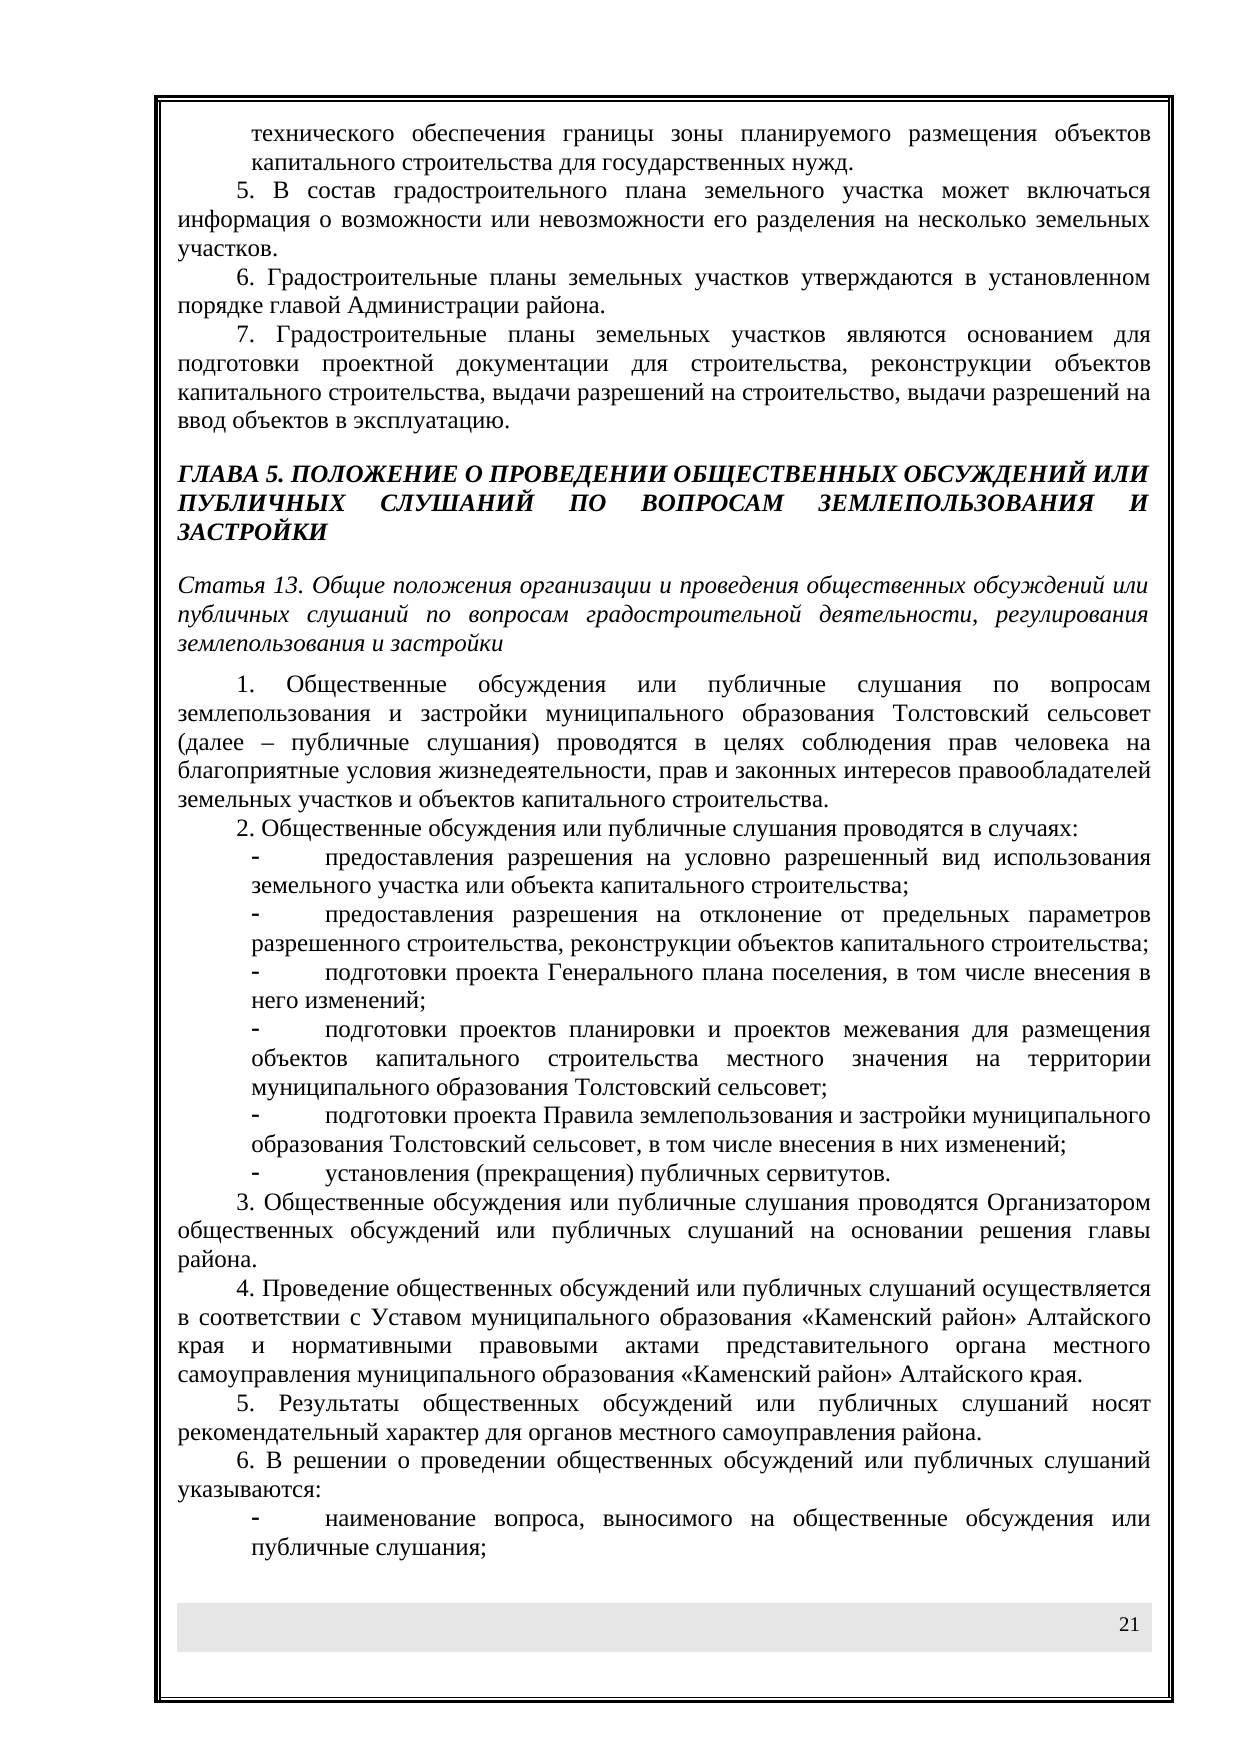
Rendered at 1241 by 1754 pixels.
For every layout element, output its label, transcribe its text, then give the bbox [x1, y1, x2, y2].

list подготовки проекта Правила землепользования и застройки муниципального образования Толстовский сельсовет, в том числе внесения в них изменений; [251, 1101, 1152, 1158]
list установления (прекращения) публичных сервитутов. [251, 1158, 1152, 1187]
text 6. Градостроительные планы земельных участков утверждаются в установленном порядке главой Администрации района. [177, 262, 1152, 319]
subtitle ГЛАВА 5. ПОЛОЖЕНИЕ О ПРОВЕДЕНИИ ОБЩЕСТВЕННЫХ ОБСУЖДЕНИЙ ИЛИ ПУБЛИЧНЫХ СЛУШАНИЙ ПО ВОПРОСАМ ЗЕМЛЕПОЛЬЗОВАНИЯ И ЗАСТРОЙКИ [177, 459, 1152, 546]
list предоставления разрешения на условно разрешенный вид использования земельного участка или объекта капитального строительства; [251, 842, 1152, 899]
text 5. В состав градостроительного плана земельного участка может включаться информация о возможности или невозможности его разделения на несколько земельных участков. [177, 176, 1152, 262]
text 6. В решении о проведении общественных обсуждений или публичных слушаний указываются: [177, 1446, 1152, 1503]
list предоставления разрешения на отклонение от предельных параметров разрешенного строительства, реконструкции объектов капитального строительства; [251, 899, 1152, 957]
text 5. Результаты общественных обсуждений или публичных слушаний носят рекомендательный характер для органов местного самоуправления района. [177, 1388, 1152, 1446]
list подготовки проектов планировки и проектов межевания для размещения объектов капитального строительства местного значения на территории муниципального образования Толстовский сельсовет; [251, 1014, 1152, 1101]
list наименование вопроса, выносимого на общественные обсуждения или публичные слушания; [251, 1503, 1152, 1561]
text 4. Проведение общественных обсуждений или публичных слушаний осуществляется в соответствии с Уставом муниципального образования «Каменский район» Алтайского края и нормативными правовыми актами представительного органа местного самоуправления муниципального образования «Каменский район» Алтайского края. [177, 1273, 1152, 1388]
text 2. Общественные обсуждения или публичные слушания проводятся в случаях: [177, 813, 1152, 842]
subtitle Статья 13. Общие положения организации и проведения общественных обсуждений или публичных слушаний по вопросам градостроительной деятельности, регулирования землепользования и застройки [177, 571, 1152, 657]
text 1. Общественные обсуждения или публичные слушания по вопросам землепользования и застройки муниципального образования Толстовский сельсовет (далее – публичные слушания) проводятся в целях соблюдения прав человека на благоприятные условия жизнедеятельности, прав и законных интересов правообладателей земельных участков и объектов капитального строительства. [177, 669, 1152, 813]
list подготовки проекта Генерального плана поселения, в том числе внесения в него изменений; [251, 957, 1152, 1014]
text 7. Градостроительные планы земельных участков являются основанием для подготовки проектной документации для строительства, реконструкции объектов капитального строительства, выдачи разрешений на строительство, выдачи разрешений на ввод объектов в эксплуатацию. [177, 319, 1152, 434]
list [251, 118, 1152, 176]
text 3. Общественные обсуждения или публичные слушания проводятся Организатором общественных обсуждений или публичных слушаний на основании решения главы района. [177, 1187, 1152, 1273]
